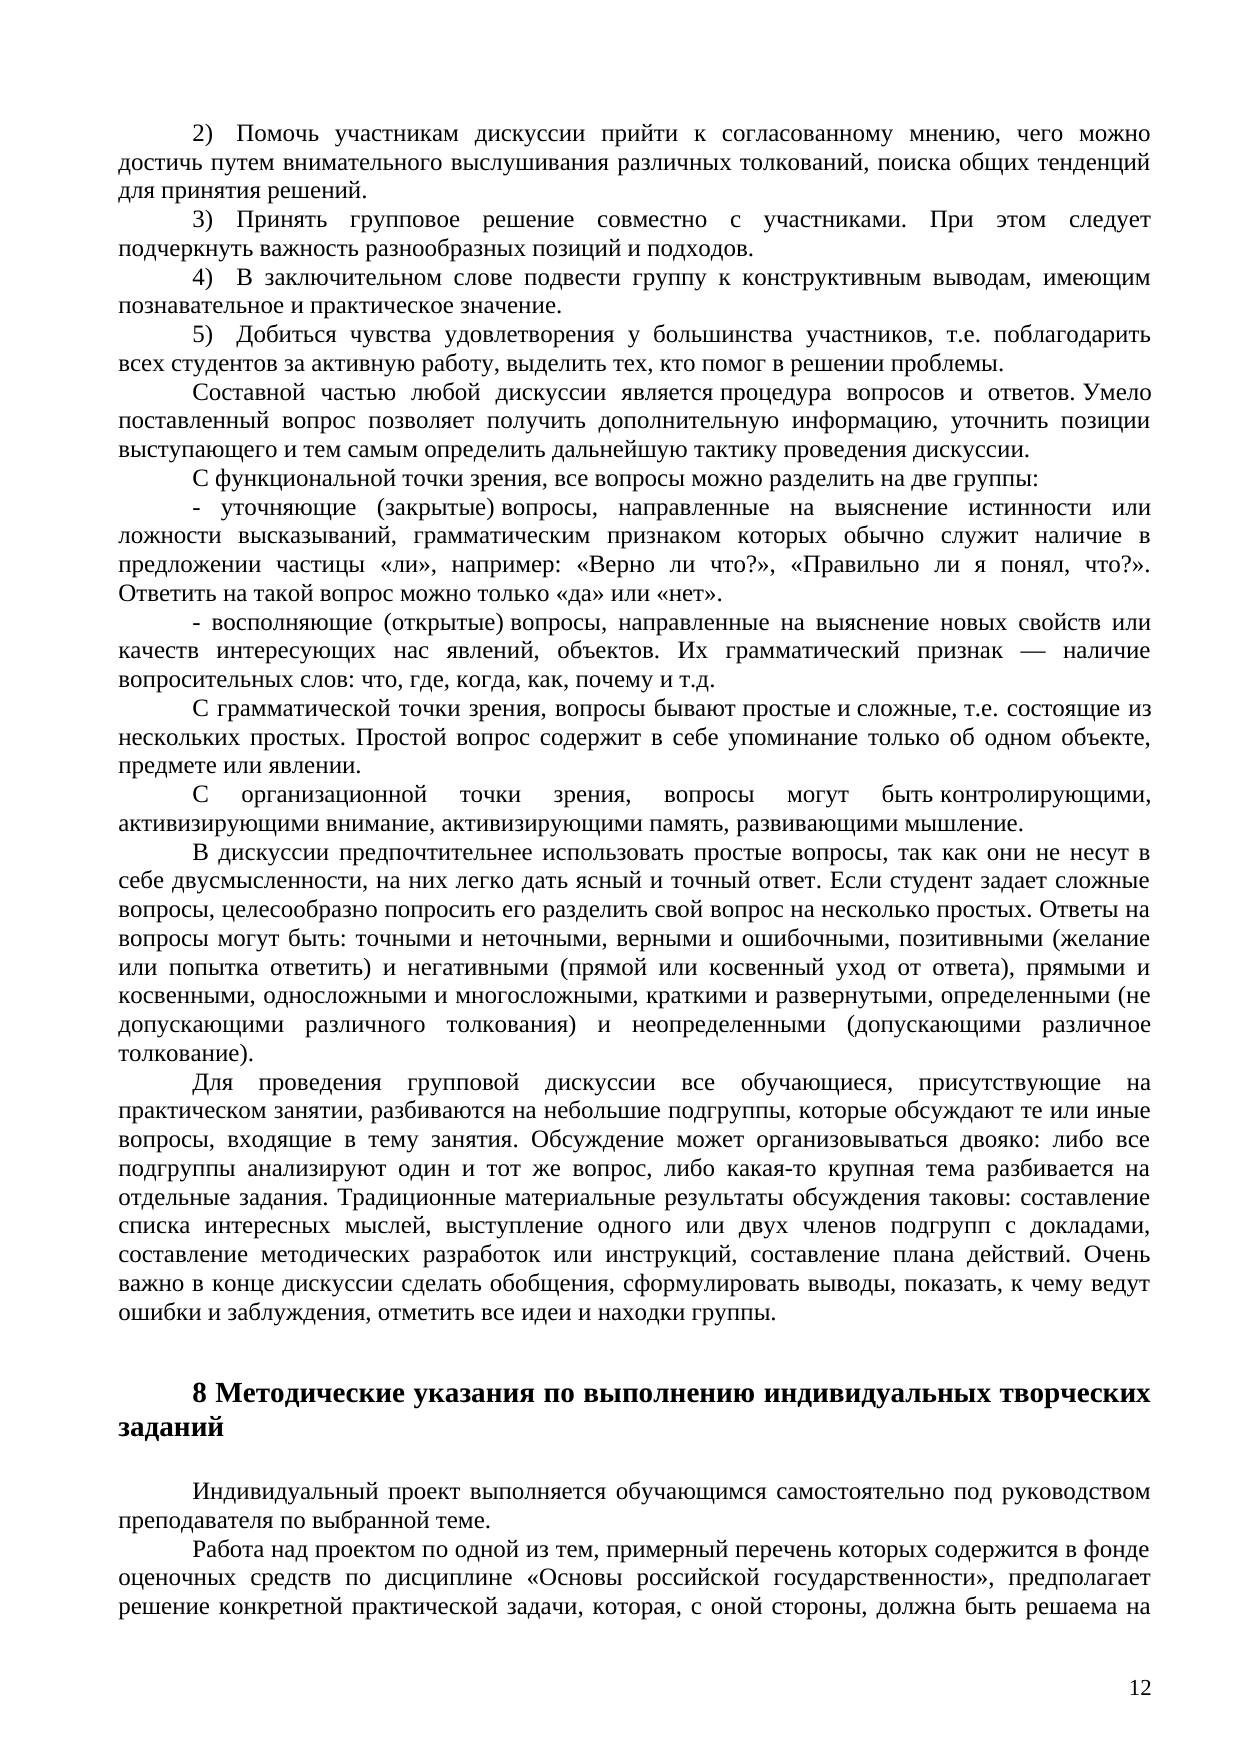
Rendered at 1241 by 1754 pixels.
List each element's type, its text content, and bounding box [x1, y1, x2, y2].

subtitle 8 Методические указания по выполнению индивидуальных творческих заданий [118, 1376, 1152, 1443]
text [118, 1534, 1152, 1620]
text Для проведения групповой дискуссии все обучающиеся, присутствующие на практическом занятии, разбиваются на небольшие подгруппы, которые обсуждают те или иные вопросы, входящие в тему занятия. Обсуждение может организовываться двояко: либо все подгруппы анализируют один и тот же вопрос, либо какая-то крупная тема разбивается на отдельные задания. Традиционные материальные результаты обсуждения таковы: составление списка интересных мыслей, выступление одного или двух членов подгрупп с докладами, составление методических разработок или инструкций, составление плана действий. Очень важно в конце дискуссии сделать обобщения, сформулировать выводы, показать, к чему ведут ошибки и заблуждения, отметить все идеи и находки группы. [118, 1067, 1152, 1326]
text С грамматической точки зрения, вопросы бывают простые и сложные, т.е. состоящие из нескольких простых. Простой вопрос содержит в себе упоминание только об одном объекте, предмете или явлении. [118, 693, 1152, 779]
text - восполняющие (открытые) вопросы, направленные на выяснение новых свойств или качеств интересующих нас явлений, объектов. Их грамматический признак — наличие вопросительных слов: что, где, когда, как, почему и т.д. [118, 607, 1152, 693]
text С организационной точки зрения, вопросы могут быть контролирующими, активизирующими внимание, активизирующими память, развивающими мышление. [118, 779, 1152, 837]
list Добиться чувства удовлетворения у большинства участников, т.е. поблагодарить всех студентов за активную работу, выделить тех, кто помог в решении проблемы. [118, 319, 1152, 377]
text В дискуссии предпочтительнее использовать простые вопросы, так как они не несут в себе двусмысленности, на них легко дать ясный и точный ответ. Если студент задает сложные вопросы, целесообразно попросить его разделить свой вопрос на несколько простых. Ответы на вопросы могут быть: точными и неточными, верными и ошибочными, позитивными (желание или попытка ответить) и негативными (прямой или косвенный уход от ответа), прямыми и косвенными, односложными и многосложными, краткими и развернутыми, определенными (не допускающими различного толкования) и неопределенными (допускающими различное толкование). [118, 837, 1152, 1067]
list В заключительном слове подвести группу к конструктивным выводам, имеющим познавательное и практическое значение. [118, 262, 1152, 319]
list Принять групповое решение совместно с участниками. При этом следует подчеркнуть важность разнообразных позиций и подходов. [118, 204, 1152, 262]
list Помочь участникам дискуссии прийти к согласованному мнению, чего можно достичь путем внимательного выслушивания различных толкований, поиска общих тенденций для принятия решений. [118, 118, 1152, 204]
text - уточняющие (закрытые) вопросы, направленные на выяснение истинности или ложности высказываний, грамматическим признаком которых обычно служит наличие в предложении частицы «ли», например: «Верно ли что?», «Правильно ли я понял, что?». Ответить на такой вопрос можно только «да» или «нет». [118, 492, 1152, 607]
text Составной частью любой дискуссии является процедура вопросов и ответов. Умело поставленный вопрос позволяет получить дополнительную информацию, уточнить позиции выступающего и тем самым определить дальнейшую тактику проведения дискуссии. [118, 377, 1152, 463]
text С функциональной точки зрения, все вопросы можно разделить на две группы: [118, 463, 1152, 492]
text Индивидуальный проект выполняется обучающимся самостоятельно под руководством преподавателя по выбранной теме. [118, 1476, 1152, 1534]
